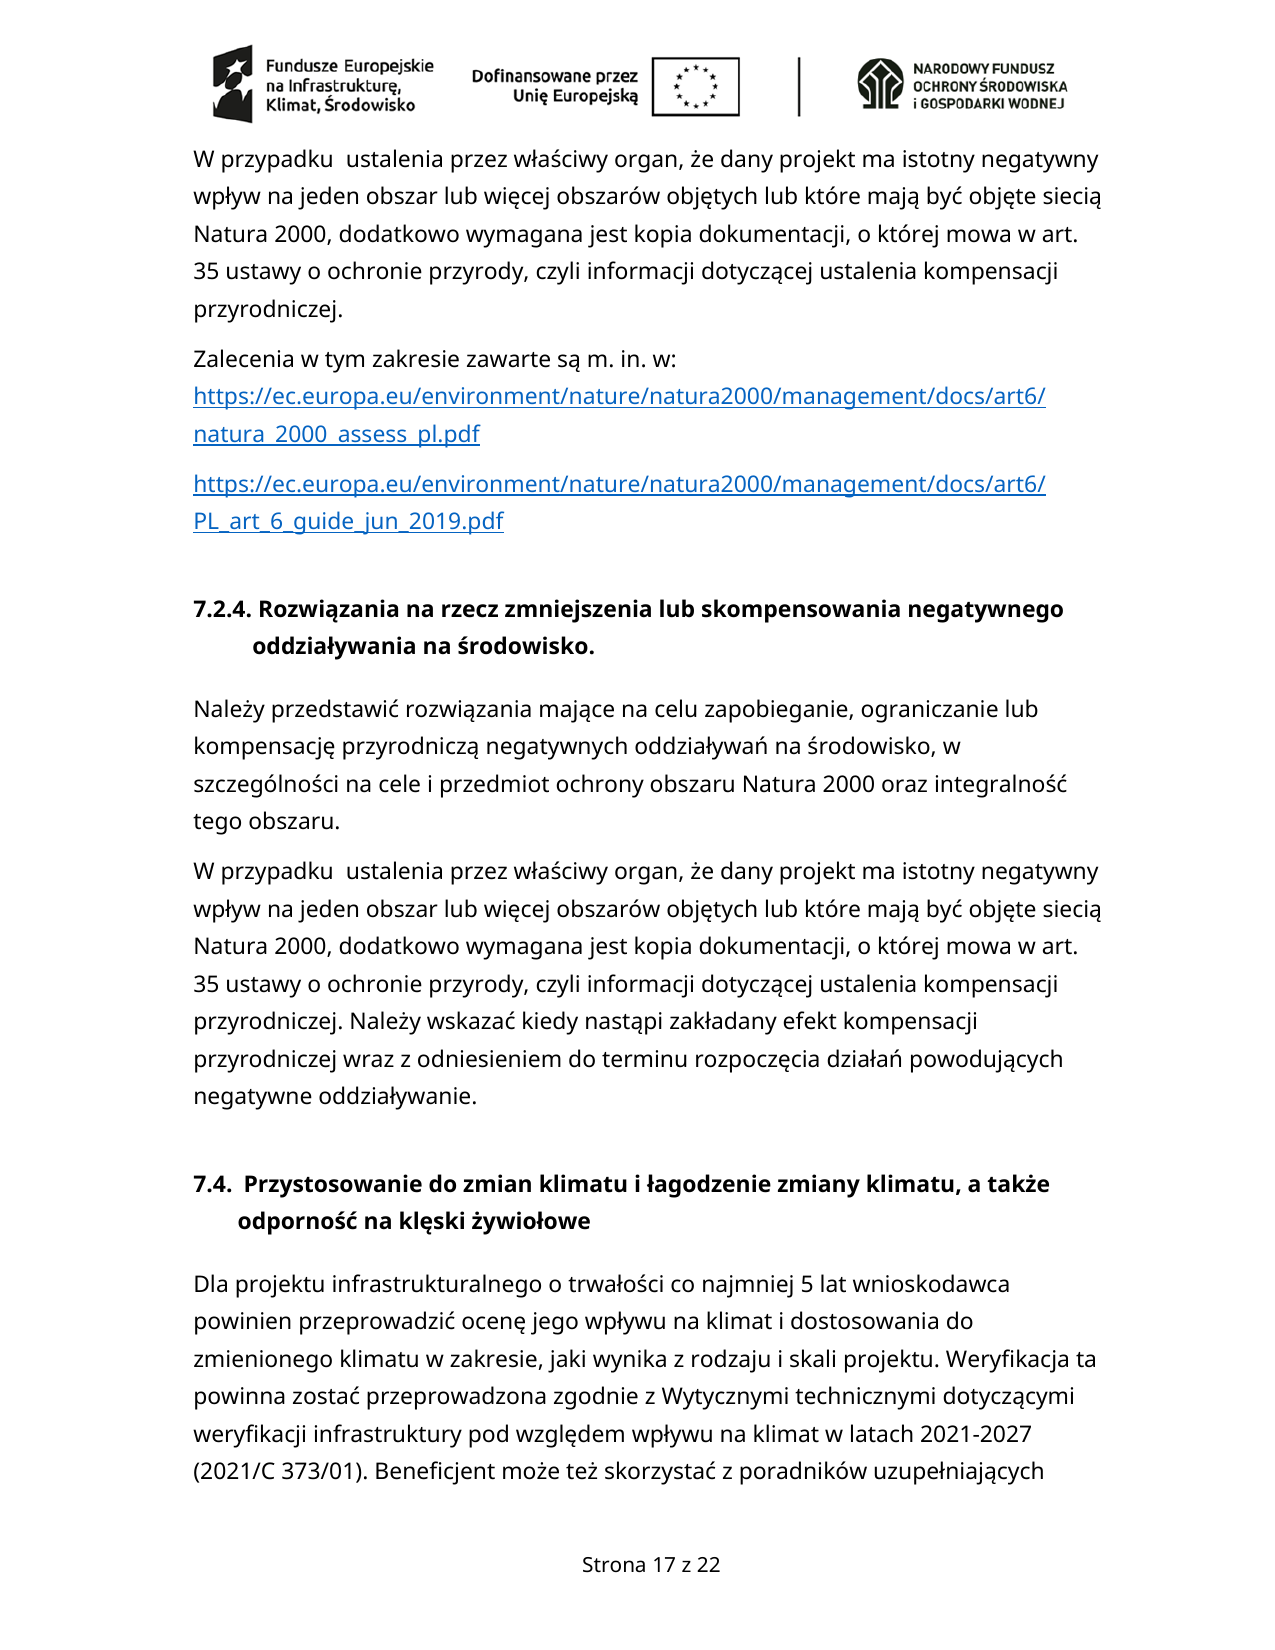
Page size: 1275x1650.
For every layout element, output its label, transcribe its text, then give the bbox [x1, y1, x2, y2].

subtitle 7.4. Przystosowanie do zmian klimatu i łagodzenie zmiany klimatu, a także odporność na klęski żywiołowe [193, 1168, 1109, 1236]
text Zalecenia w tym zakresie zawarte są m. in. w: https://ec.europa.eu/environment/nature/natura2000/management/docs/art6/natura_2000_assess_pl.pdf [193, 343, 1109, 449]
text W przypadku ustalenia przez właściwy organ, że dany projekt ma istotny negatywny wpływ na jeden obszar lub więcej obszarów objętych lub które mają być objęte siecią Natura 2000, dodatkowo wymagana jest kopia dokumentacji, o której mowa w art. 35 ustawy o ochronie przyrody, czyli informacji dotyczącej ustalenia kompensacji przyrodniczej. [193, 143, 1109, 324]
text W przypadku ustalenia przez właściwy organ, że dany projekt ma istotny negatywny wpływ na jeden obszar lub więcej obszarów objętych lub które mają być objęte siecią Natura 2000, dodatkowo wymagana jest kopia dokumentacji, o której mowa w art. 35 ustawy o ochronie przyrody, czyli informacji dotyczącej ustalenia kompensacji przyrodniczej. Należy wskazać kiedy nastąpi zakładany efekt kompensacji przyrodniczej wraz z odniesieniem do terminu rozpoczęcia działań powodujących negatywne oddziaływanie. [193, 855, 1109, 1111]
text https://ec.europa.eu/environment/nature/natura2000/management/docs/art6/PL_art_6_guide_jun_2019.pdf [193, 468, 1109, 536]
text Należy przedstawić rozwiązania mające na celu zapobieganie, ograniczanie lub kompensację przyrodniczą negatywnych oddziaływań na środowisko, w szczególności na cele i przedmiot ochrony obszaru Natura 2000 oraz integralność tego obszaru. [193, 693, 1109, 836]
subtitle 7.2.4. Rozwiązania na rzecz zmniejszenia lub skompensowania negatywnego oddziaływania na środowisko. [193, 593, 1109, 661]
picture [193, 25, 1110, 143]
